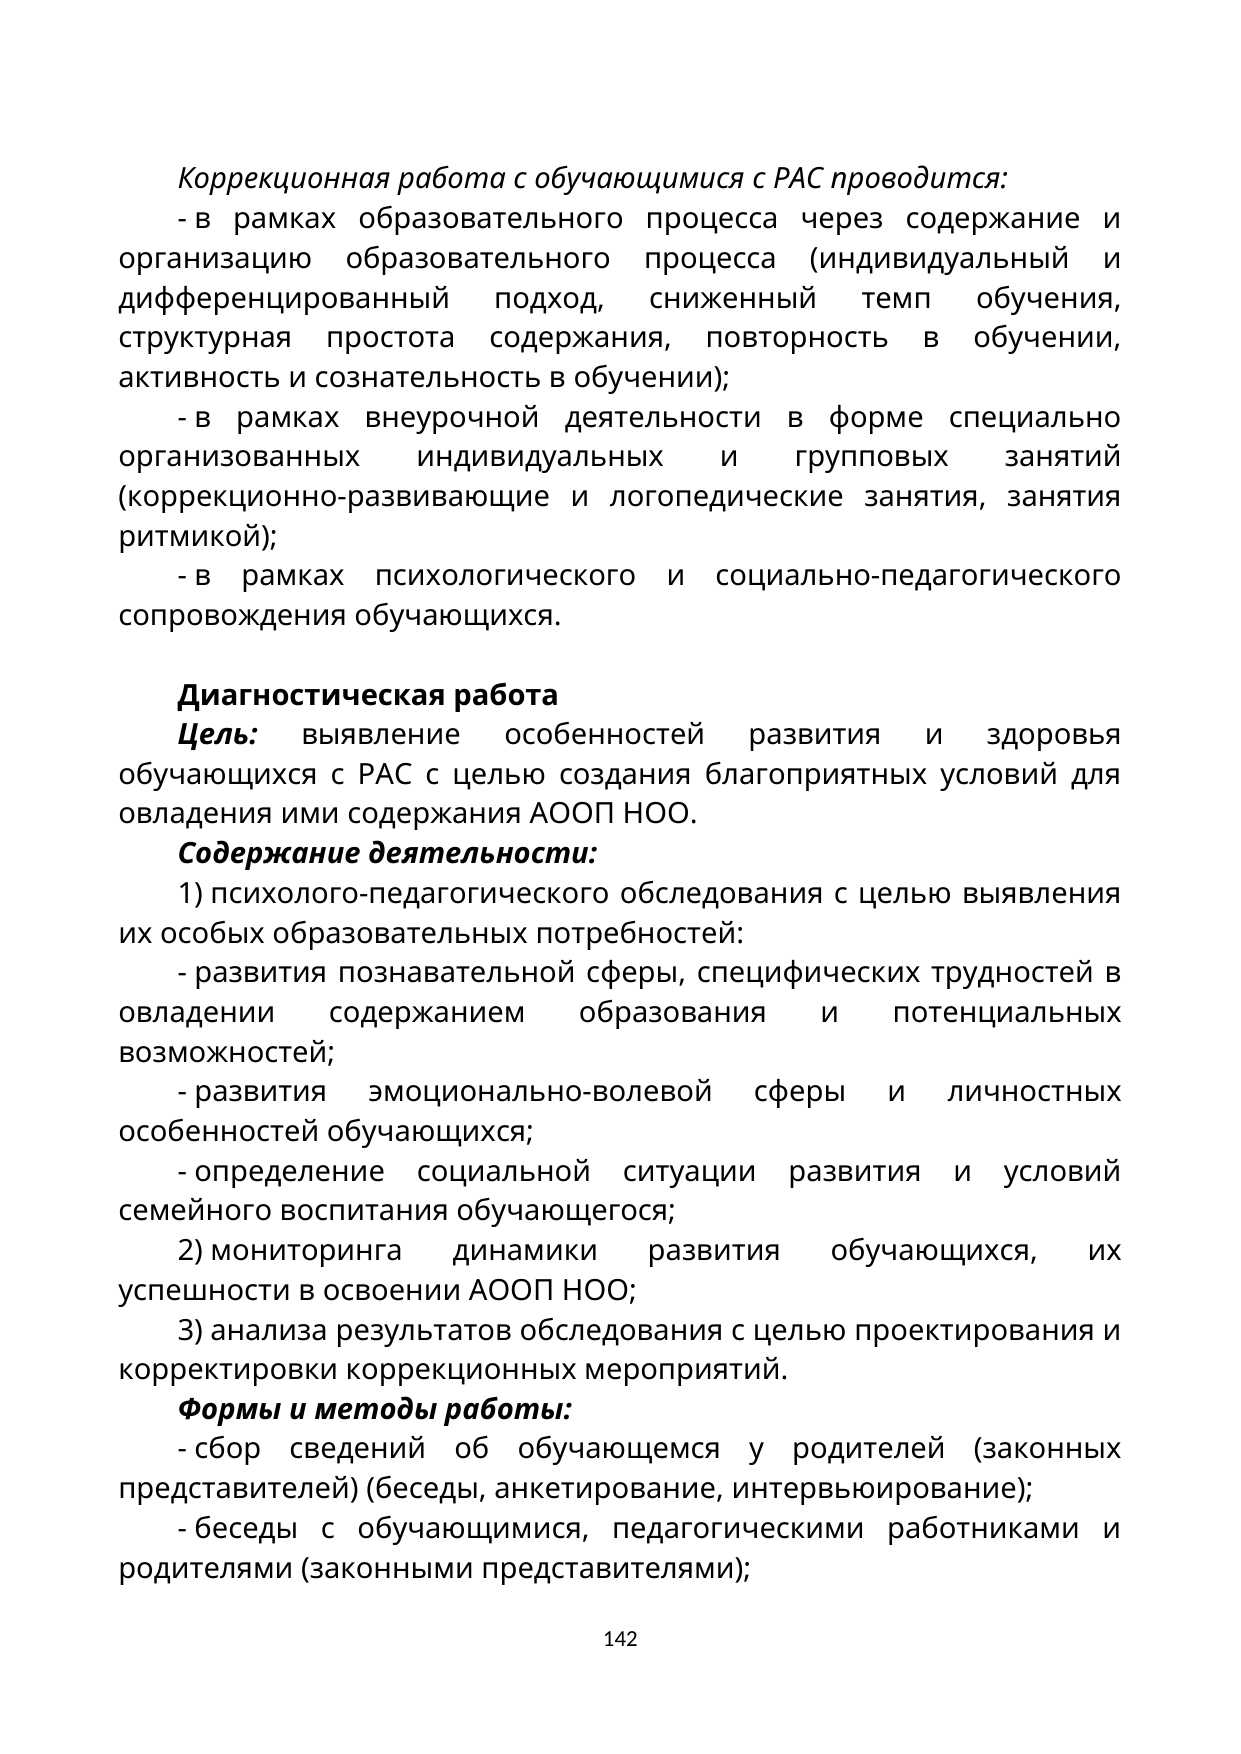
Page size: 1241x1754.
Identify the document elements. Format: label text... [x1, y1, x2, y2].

text - развития эмоционально-волевой сферы и личностных особенностей обучающихся; [118, 1071, 1122, 1150]
text - в рамках психологического и социально-педагогического сопровождения обучающихся. [118, 555, 1122, 634]
text - определение социальной ситуации развития и условий семейного воспитания обучающегося; [118, 1150, 1122, 1229]
text 1) психолого-педагогического обследования с целью выявления их особых образовательных потребностей: [118, 872, 1122, 952]
text 2) мониторинга динамики развития обучающихся, их успешности в освоении АООП НОО; [118, 1229, 1122, 1309]
text 3) анализа результатов обследования с целью проектирования и корректировки коррекционных мероприятий. [118, 1309, 1122, 1388]
text - в рамках внеурочной деятельности в форме специально организованных индивидуальных и групповых занятий (коррекционно-развивающие и логопедические занятия, занятия ритмикой); [118, 396, 1122, 555]
text Коррекционная работа с обучающимися с РАС проводится: [118, 158, 1122, 197]
text - в рамках образовательного процесса через содержание и организацию образовательного процесса (индивидуальный и дифференцированный подход, сниженный темп обучения, структурная простота содержания, повторность в обучении, активность и сознательность в обучении); [118, 197, 1122, 396]
text Содержание деятельности: [118, 832, 1122, 872]
text - развития познавательной сферы, специфических трудностей в овладении содержанием образования и потенциальных возможностей; [118, 952, 1122, 1071]
text Формы и методы работы: [118, 1388, 1122, 1428]
text Цель: выявление особенностей развития и здоровья обучающихся с РАС с целью создания благоприятных условий для овладения ими содержания АООП НОО. [118, 713, 1122, 832]
text Диагностическая работа [118, 674, 1122, 713]
text - сбор сведений об обучающемся у родителей (законных представителей) (беседы, анкетирование, интервьюирование); [118, 1428, 1122, 1507]
text - беседы с обучающимися, педагогическими работниками и родителями (законными представителями); [118, 1507, 1122, 1587]
